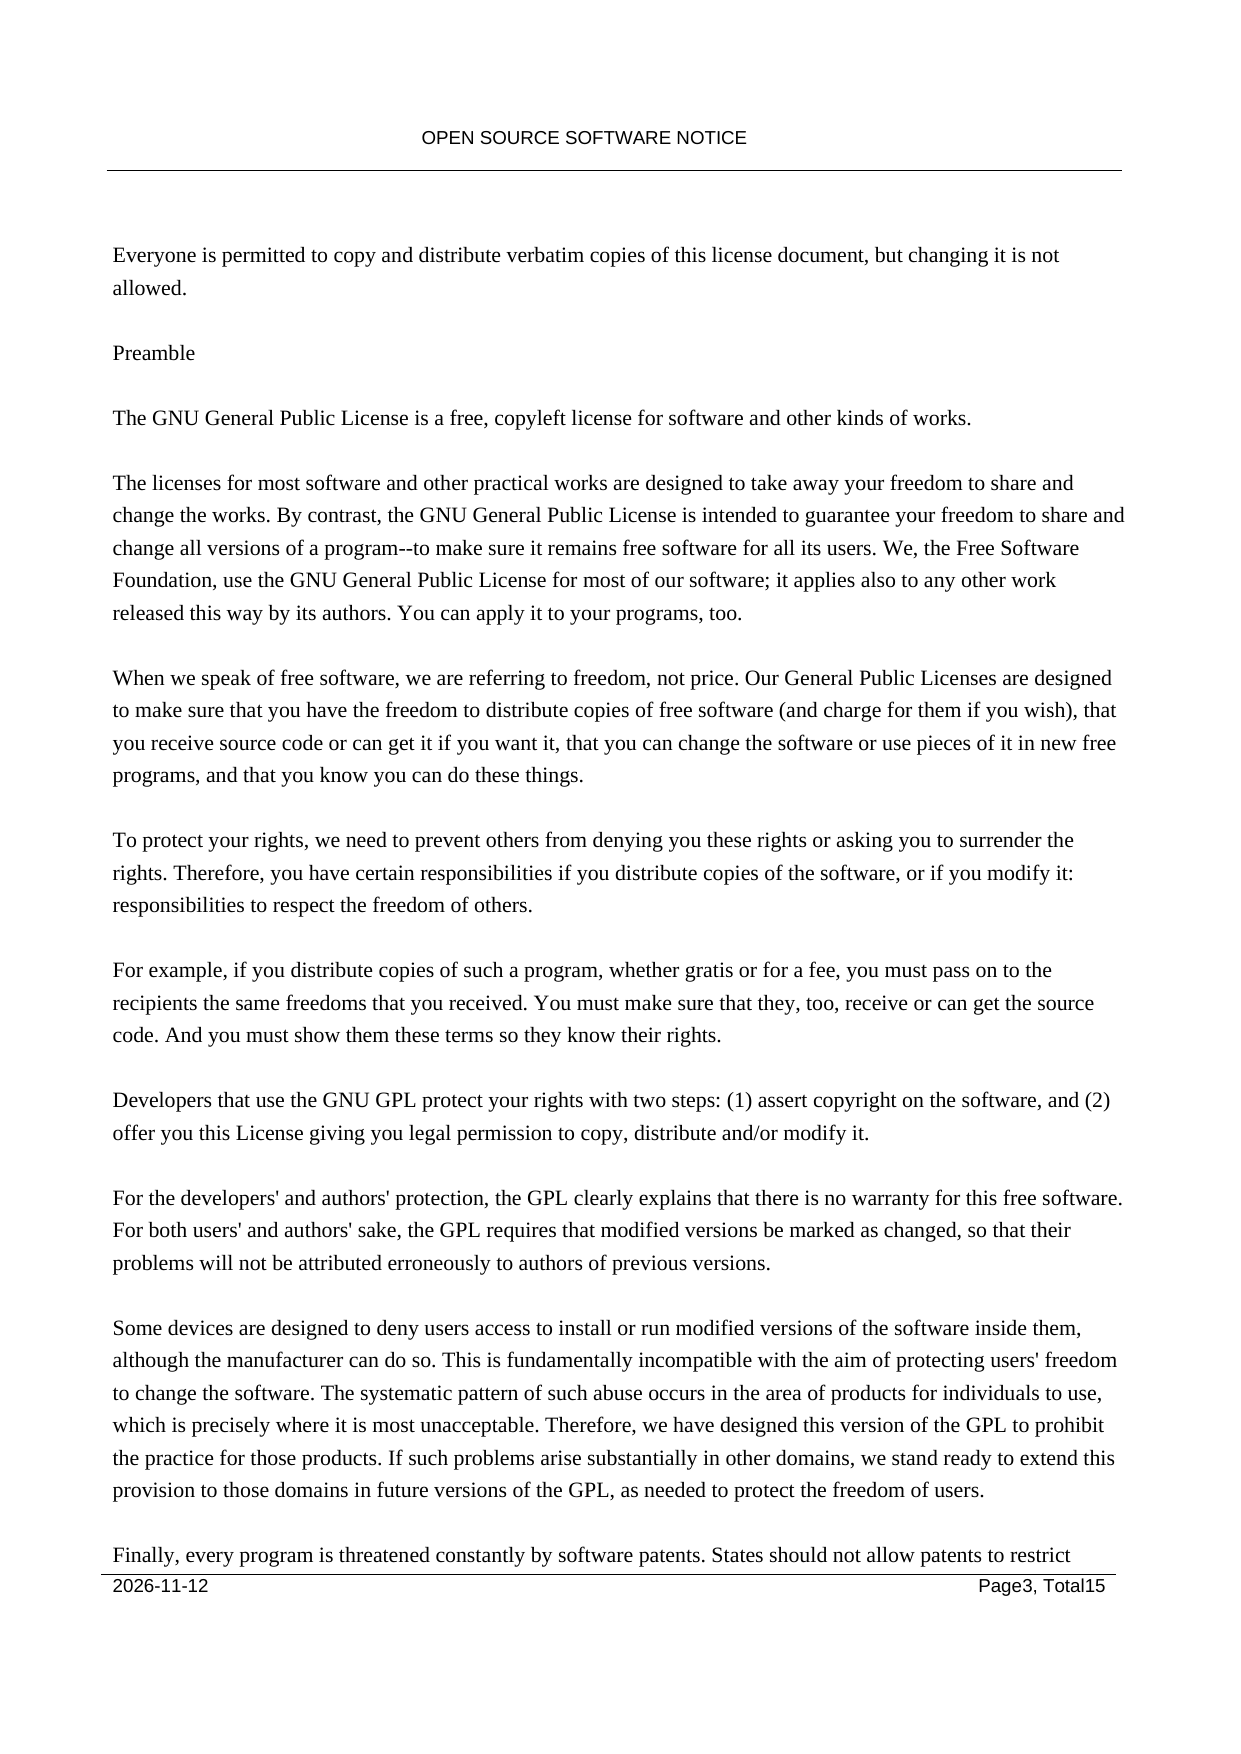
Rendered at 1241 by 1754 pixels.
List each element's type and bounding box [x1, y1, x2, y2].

text [112, 206, 1128, 1571]
